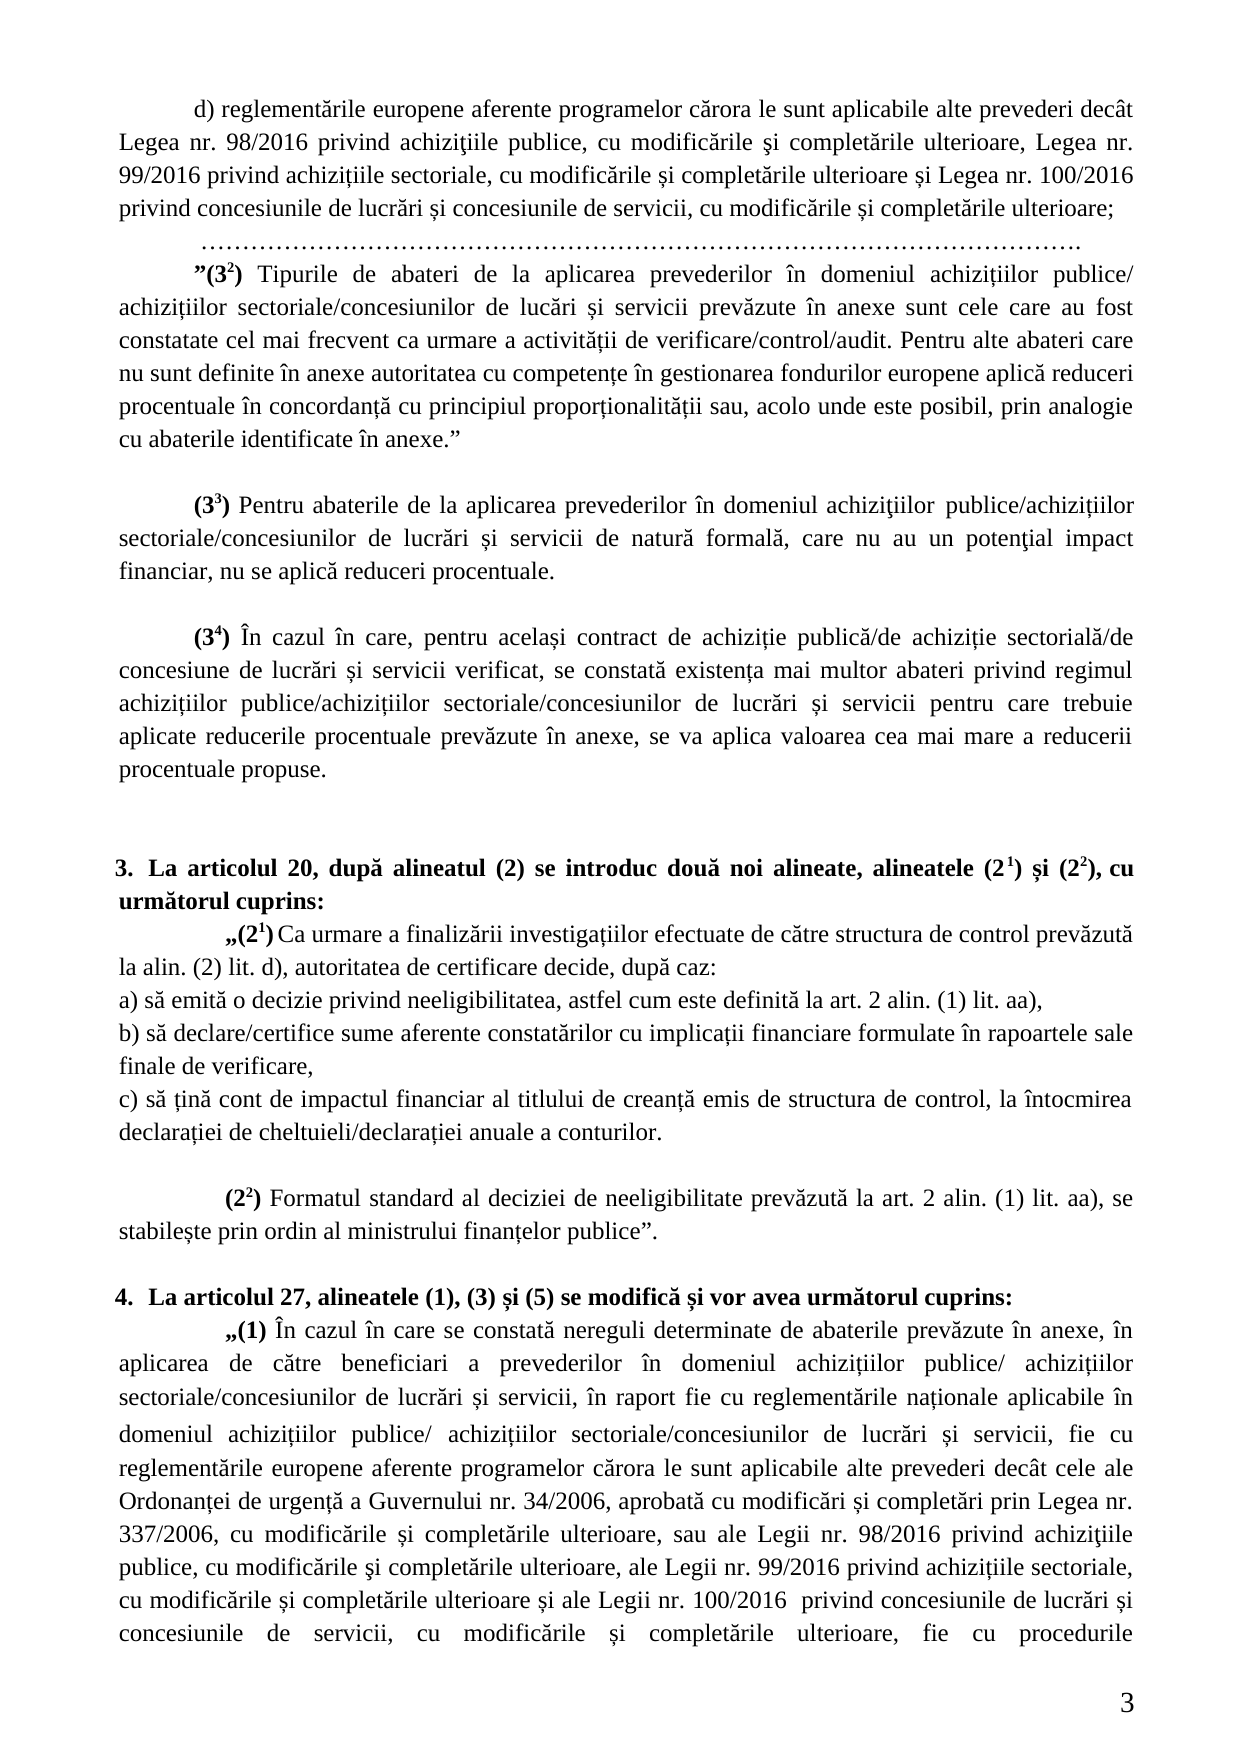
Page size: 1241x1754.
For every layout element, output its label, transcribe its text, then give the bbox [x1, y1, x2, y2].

text b) să declare/certifice sume aferente constatărilor cu implicații financiare formulate în rapoartele sale finale de verificare, [118, 1018, 1134, 1080]
text ……………………………………………………………………………………………. [118, 226, 1134, 254]
list La articolul 27, alineatele (1), (3) și (5) se modifică și vor avea următorul cuprins: [118, 1282, 1134, 1311]
text d) reglementările europene aferente programelor cărora le sunt aplicabile alte prevederi decât Legea nr. 98/2016 privind achiziţiile publice, cu modificările şi completările ulterioare, Legea nr. 99/2016 privind achizițiile sectoriale, cu modificările și completările ulterioare și Legea nr. 100/2016 privind concesiunile de lucrări și concesiunile de servicii, cu modificările și completările ulterioare; [118, 94, 1134, 222]
text (33) Pentru abaterile de la aplicarea prevederilor în domeniul achiziţiilor publice/achizițiilor sectoriale/concesiunilor de lucrări și servicii de natură formală, care nu au un potenţial impact financiar, nu se aplică reduceri procentuale. [118, 490, 1134, 585]
text c) să țină cont de impactul financiar al titlului de creanță emis de structura de control, la întocmirea declarației de cheltuieli/declarației anuale a conturilor. [118, 1084, 1134, 1146]
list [118, 1316, 1134, 1647]
list (22) Formatul standard al deciziei de neeligibilitate prevăzută la art. 2 alin. (1) lit. aa), se stabilește prin ordin al ministrului finanțelor publice”. [118, 1183, 1134, 1245]
list „(21) Ca urmare a finalizării investigațiilor efectuate de către structura de control prevăzută la alin. (2) lit. d), autoritatea de certificare decide, după caz: [118, 919, 1134, 981]
text ”(32) Tipurile de abateri de la aplicarea prevederilor în domeniul achizițiilor publice/ achizițiilor sectoriale/concesiunilor de lucări și servicii prevăzute în anexe sunt cele care au fost constatate cel mai frecvent ca urmare a activității de verificare/control/audit. Pentru alte abateri care nu sunt definite în anexe autoritatea cu competențe în gestionarea fondurilor europene aplică reduceri procentuale în concordanță cu principiul proporționalității sau, acolo unde este posibil, prin analogie cu abaterile identificate în anexe.” [118, 259, 1134, 453]
text a) să emită o decizie privind neeligibilitatea, astfel cum este definită la art. 2 alin. (1) lit. aa), [118, 985, 1134, 1014]
list La articolul 20, după alineatul (2) se introduc două noi alineate, alineatele (21) și (22), cu următorul cuprins: [118, 853, 1134, 915]
text (34) În cazul în care, pentru același contract de achiziție publică/de achiziție sectorială/de concesiune de lucrări și servicii verificat, se constată existența mai multor abateri privind regimul achizițiilor publice/achizițiilor sectoriale/concesiunilor de lucrări și servicii pentru care trebuie aplicate reducerile procentuale prevăzute în anexe, se va aplica valoarea cea mai mare a reducerii procentuale propuse. [118, 622, 1134, 783]
